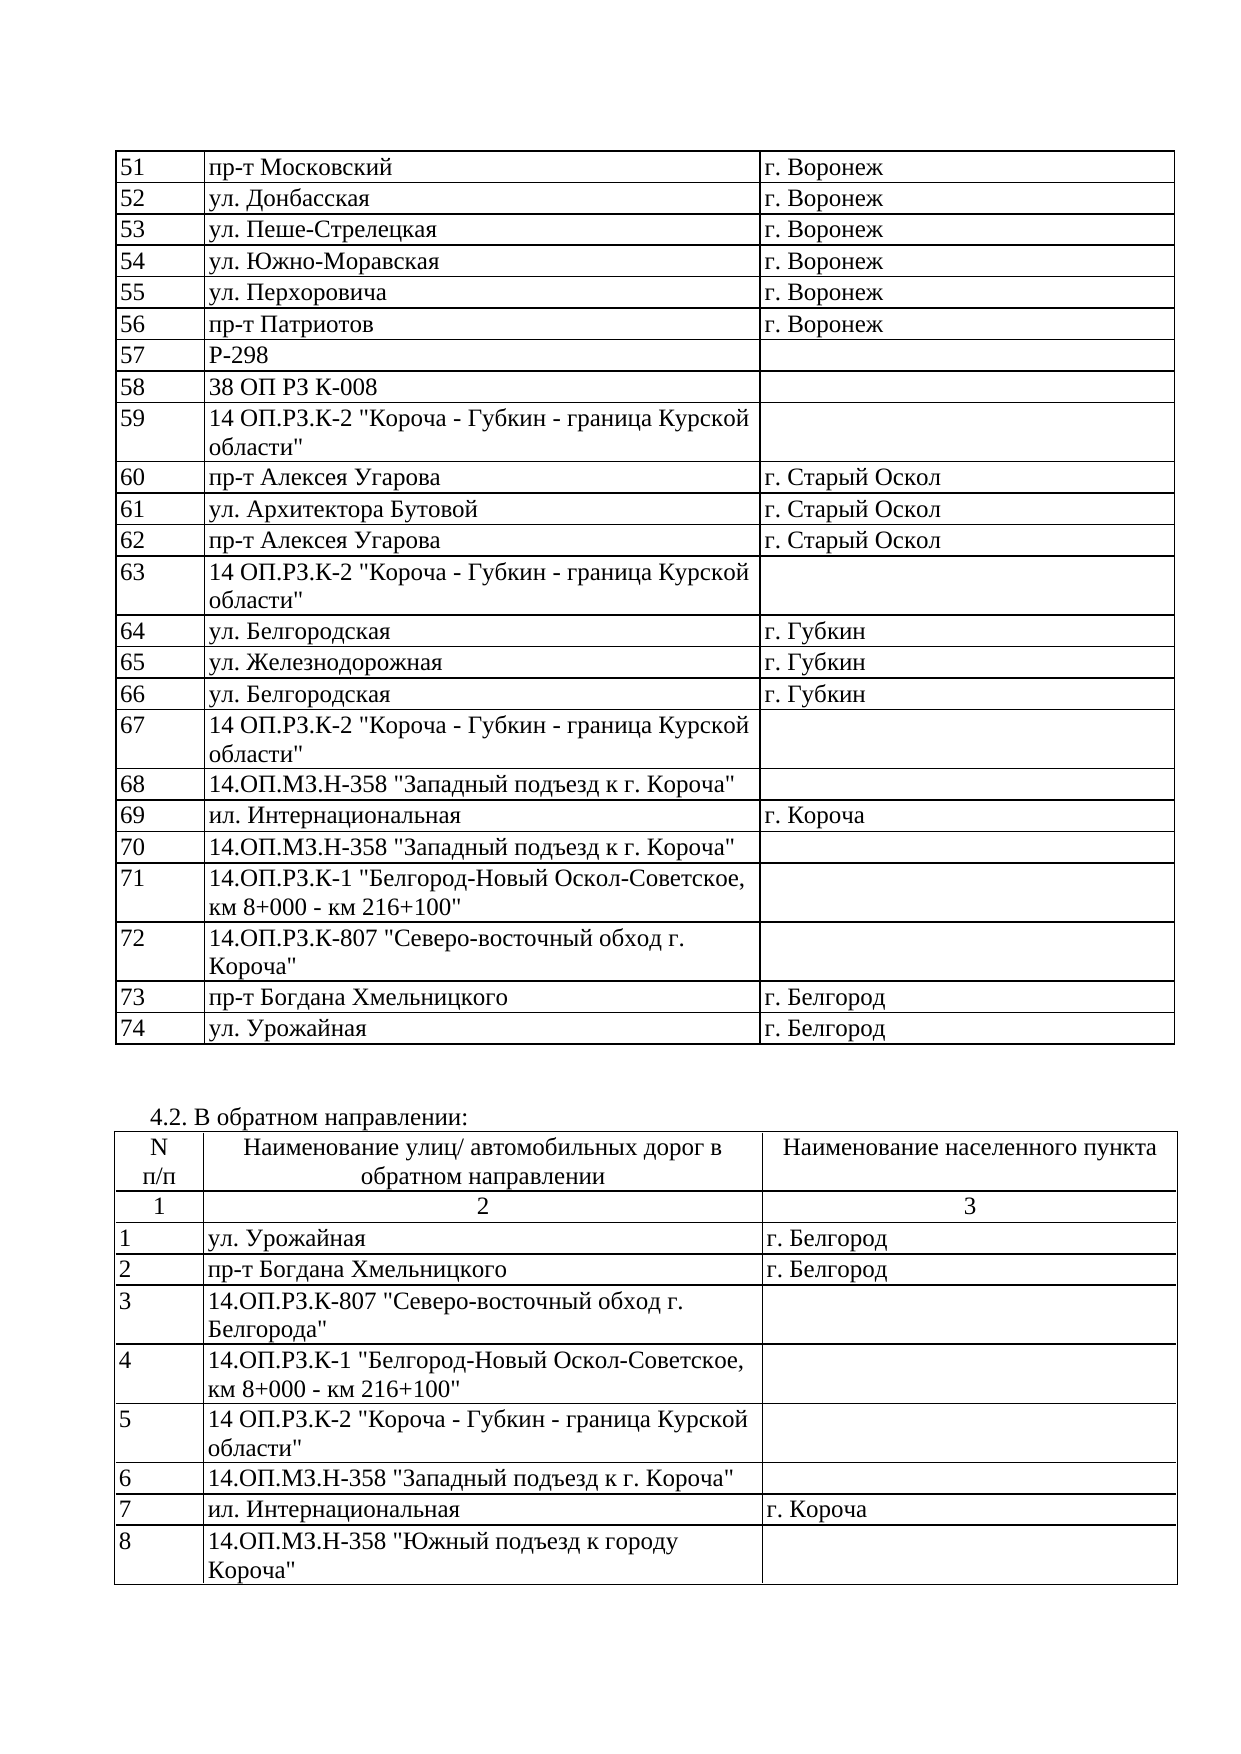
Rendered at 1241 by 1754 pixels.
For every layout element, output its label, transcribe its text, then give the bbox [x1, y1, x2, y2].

table_cell г. Воронеж [761, 183, 1174, 213]
table_cell 14.ОП.МЗ.Н-358 "Западный подъезд к г. Короча" [205, 832, 759, 862]
table_cell 70 [117, 832, 204, 862]
table_cell пр-т Богдана Хмельницкого [204, 1255, 762, 1284]
table_cell г. Воронеж [761, 309, 1174, 339]
table_cell г. Белгород [761, 1013, 1174, 1043]
table_cell г. Воронеж [761, 246, 1174, 276]
table_cell 51 [117, 152, 204, 181]
table_cell 7 [115, 1494, 203, 1524]
table_cell г. Старый Оскол [761, 494, 1174, 524]
table_cell 54 [117, 246, 204, 276]
table_cell 64 [117, 616, 204, 646]
table_cell [761, 340, 1174, 370]
table_cell г. Воронеж [761, 277, 1174, 307]
table_cell 1 [115, 1191, 203, 1221]
table_cell 65 [117, 647, 204, 677]
table_cell ул. Белгородская [205, 616, 759, 646]
table_cell [761, 864, 1174, 921]
table_cell ул. Урожайная [205, 1013, 759, 1043]
table_cell 14.ОП.МЗ.Н-358 "Западный подъезд к г. Короча" [205, 769, 759, 799]
table_header N п/п [115, 1132, 203, 1190]
table_cell [761, 403, 1174, 461]
table_cell ул. Урожайная [204, 1223, 762, 1253]
table_cell пр-т Патриотов [205, 309, 759, 339]
table_cell ил. Интернациональная [204, 1495, 762, 1524]
table_cell 3 [763, 1190, 1177, 1221]
table_cell 14.ОП.РЗ.К-807 "Северо-восточный обход г. Короча" [205, 923, 759, 980]
table_cell 59 [117, 403, 204, 461]
table_cell 6 [115, 1463, 203, 1493]
table_cell г. Губкин [761, 647, 1174, 677]
table_cell [763, 1403, 1177, 1461]
table_cell г. Старый Оскол [761, 462, 1174, 492]
table_cell [761, 832, 1174, 862]
table_cell 14.ОП.РЗ.К-807 "Северо-восточный обход г. Белгорода" [204, 1286, 762, 1343]
table_cell ул. Пеше-Стрелецкая [205, 215, 759, 244]
table_cell [763, 1461, 1177, 1493]
table_cell Р-298 [205, 340, 759, 370]
table_cell [761, 557, 1174, 614]
table_cell 60 [117, 462, 204, 492]
table_cell ул. Донбасская [205, 183, 759, 213]
table_cell [761, 769, 1174, 799]
table_cell 58 [117, 372, 204, 402]
table_cell 5 [115, 1404, 203, 1461]
table_header Наименование населенного пункта [763, 1132, 1177, 1190]
table_cell 2 [115, 1254, 203, 1284]
table_cell 69 [117, 801, 204, 831]
text 4.2. В обратном направлении: [150, 1102, 1090, 1131]
table_cell [763, 1343, 1177, 1402]
table_header Наименование улиц/ автомобильных дорог в обратном направлении [204, 1132, 762, 1190]
table_cell 14 ОП.РЗ.К-2 "Короча - Губкин - граница Курской области" [205, 557, 759, 614]
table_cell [204, 1404, 762, 1461]
table_cell 68 [117, 769, 204, 799]
table_cell пр-т Московский [205, 152, 759, 181]
table_cell г. Воронеж [761, 152, 1174, 181]
table_cell [763, 1524, 1177, 1583]
table_cell 61 [117, 494, 204, 524]
table_cell 14.ОП.РЗ.К-1 "Белгород-Новый Оскол-Советское, км 8+000 - км 216+100" [204, 1345, 762, 1402]
table_cell пр-т Алексея Угарова [205, 525, 759, 555]
table_cell 38 ОП РЗ К-008 [205, 372, 759, 402]
table_cell 52 [117, 183, 204, 213]
table_cell г. Воронеж [761, 215, 1174, 244]
table_cell 67 [117, 710, 204, 768]
table_cell 14.ОП.РЗ.К-1 "Белгород-Новый Оскол-Советское, км 8+000 - км 216+100" [205, 864, 759, 921]
table_cell ул. Железнодорожная [205, 647, 759, 677]
table_cell ул. Перхоровича [205, 277, 759, 307]
table_cell 1 [115, 1223, 203, 1253]
table_cell г. Короча [763, 1493, 1177, 1524]
table_cell 2 [204, 1192, 762, 1221]
table_cell 72 [117, 923, 204, 980]
table_cell 71 [117, 864, 204, 921]
table_cell 73 [117, 982, 204, 1012]
table_cell [761, 923, 1174, 980]
table_cell г. Белгород [763, 1253, 1177, 1284]
table_cell ул. Южно-Моравская [205, 246, 759, 276]
table_cell 14 ОП.РЗ.К-2 "Короча - Губкин - граница Курской области" [205, 710, 759, 768]
table_cell 53 [117, 215, 204, 244]
table_cell 57 [117, 340, 204, 370]
table_cell ул. Архитектора Бутовой [205, 494, 759, 524]
table_cell г. Губкин [761, 616, 1174, 646]
table_cell 66 [117, 679, 204, 708]
table_cell 56 [117, 309, 204, 339]
table_cell 8 [115, 1525, 203, 1583]
table_cell г. Короча [761, 801, 1174, 831]
table_cell 14.ОП.МЗ.Н-358 "Западный подъезд к г. Короча" [204, 1463, 762, 1493]
table_cell 14 ОП.РЗ.К-2 "Короча - Губкин - граница Курской области" [205, 403, 759, 461]
table_cell г. Белгород [761, 982, 1174, 1012]
table_cell пр-т Алексея Угарова [205, 462, 759, 492]
table_cell 74 [117, 1013, 204, 1043]
table_cell г. Белгород [763, 1221, 1177, 1253]
table_cell г. Губкин [761, 679, 1174, 708]
table_cell [761, 710, 1174, 768]
table_cell 14.ОП.МЗ.Н-358 "Южный подъезд к городу Короча" [204, 1526, 762, 1583]
table_cell 62 [117, 525, 204, 555]
table_cell 4 [115, 1344, 203, 1402]
table_cell 3 [115, 1285, 203, 1343]
table_cell [763, 1284, 1177, 1343]
table_cell [761, 372, 1174, 402]
table_cell ул. Белгородская [205, 679, 759, 708]
table_cell ил. Интернациональная [205, 801, 759, 831]
table_cell 63 [117, 557, 204, 614]
table_cell г. Старый Оскол [761, 525, 1174, 555]
table_cell пр-т Богдана Хмельницкого [205, 982, 759, 1012]
table_cell 55 [117, 277, 204, 307]
